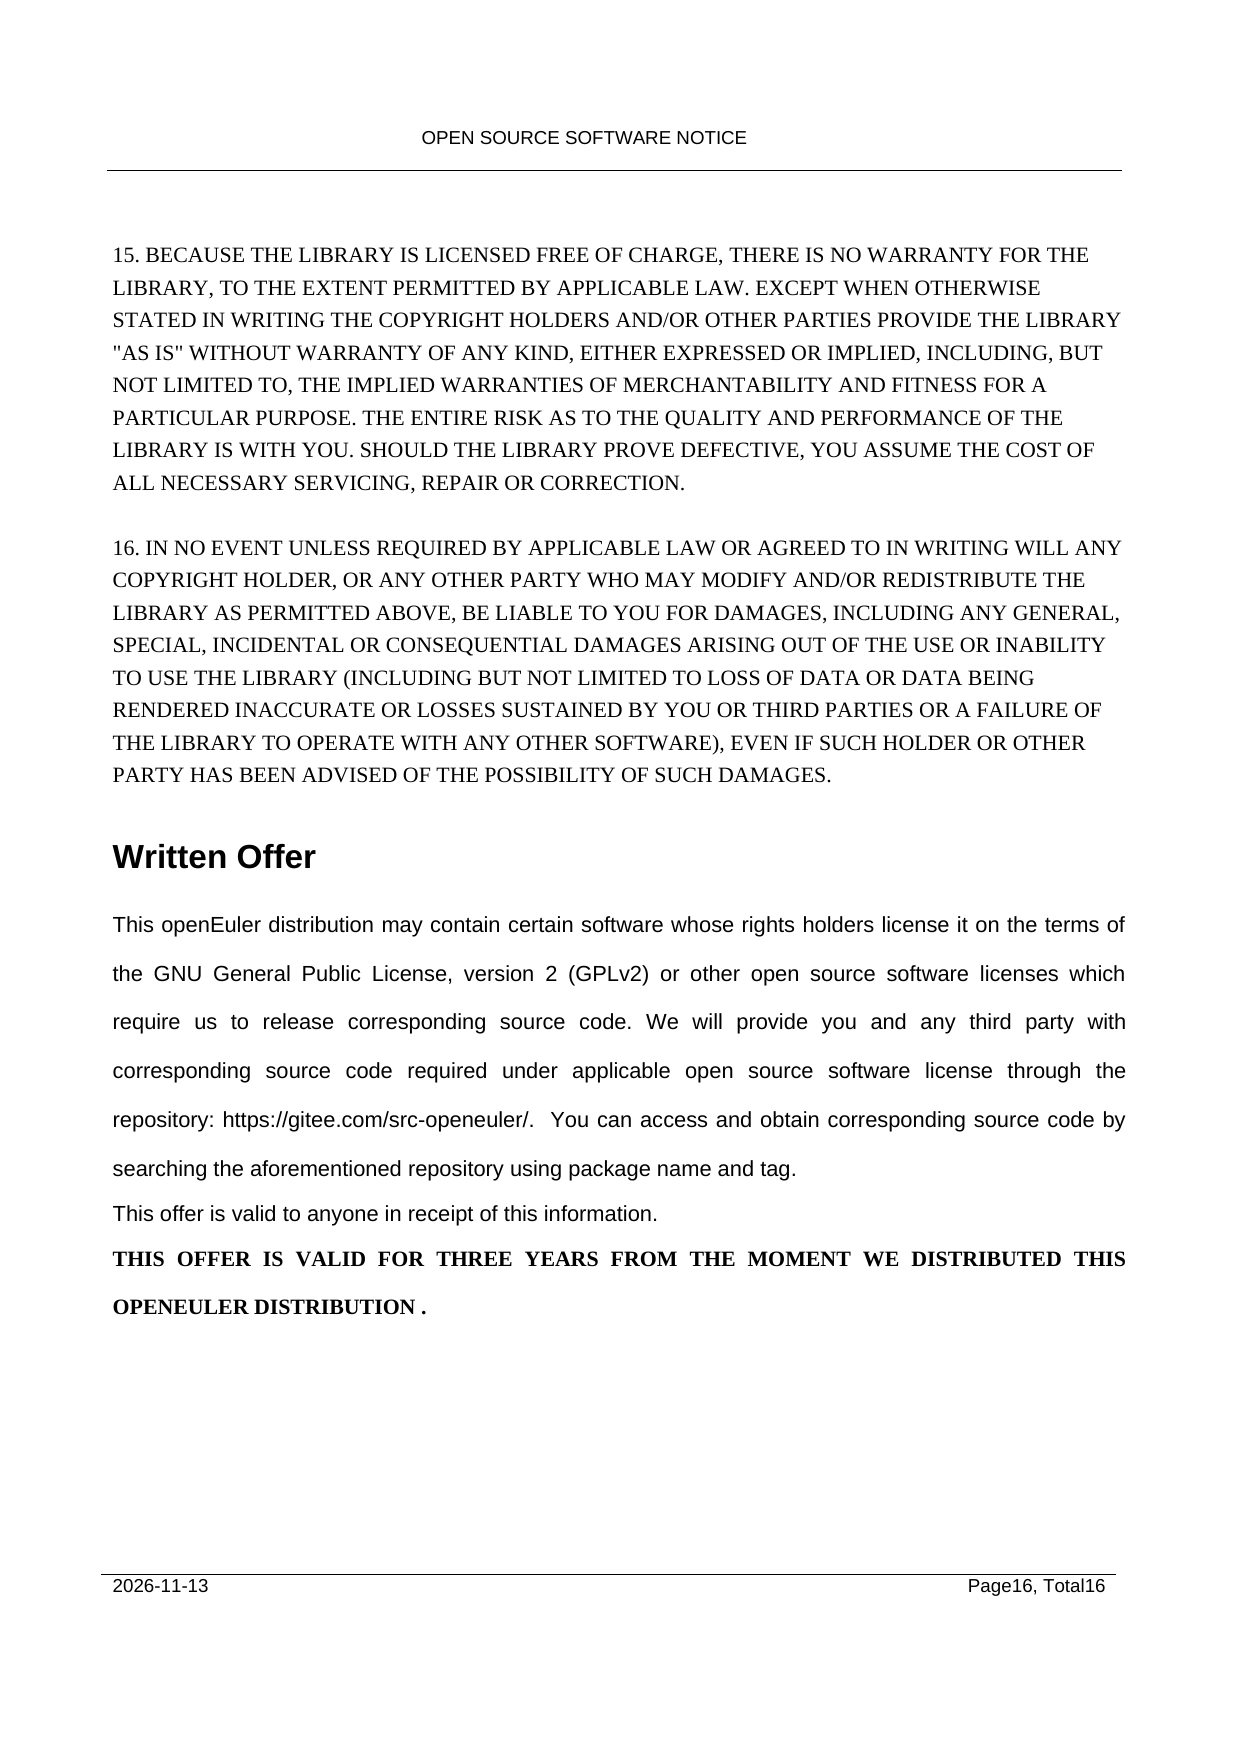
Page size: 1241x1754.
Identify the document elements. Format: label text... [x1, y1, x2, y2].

text Written Offer [112, 824, 1128, 889]
text THIS OFFER IS VALID FOR THREE YEARS FROM THE MOMENT WE DISTRIBUTED THIS OPENEULER DISTRIBUTION . [112, 1242, 1128, 1323]
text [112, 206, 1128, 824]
text This offer is valid to anyone in receipt of this information. [112, 1197, 1128, 1229]
text This openEuler distribution may contain certain software whose rights holders license it on the terms of the GNU General Public License, version 2 (GPLv2) or other open source software licenses which require us to release corresponding source code. We will provide you and any third party with corresponding source code required under applicable open source software license through the repository: https://gitee.com/src-openeuler/. You can access and obtain corresponding source code by searching the aforementioned repository using package name and tag. [112, 908, 1128, 1184]
